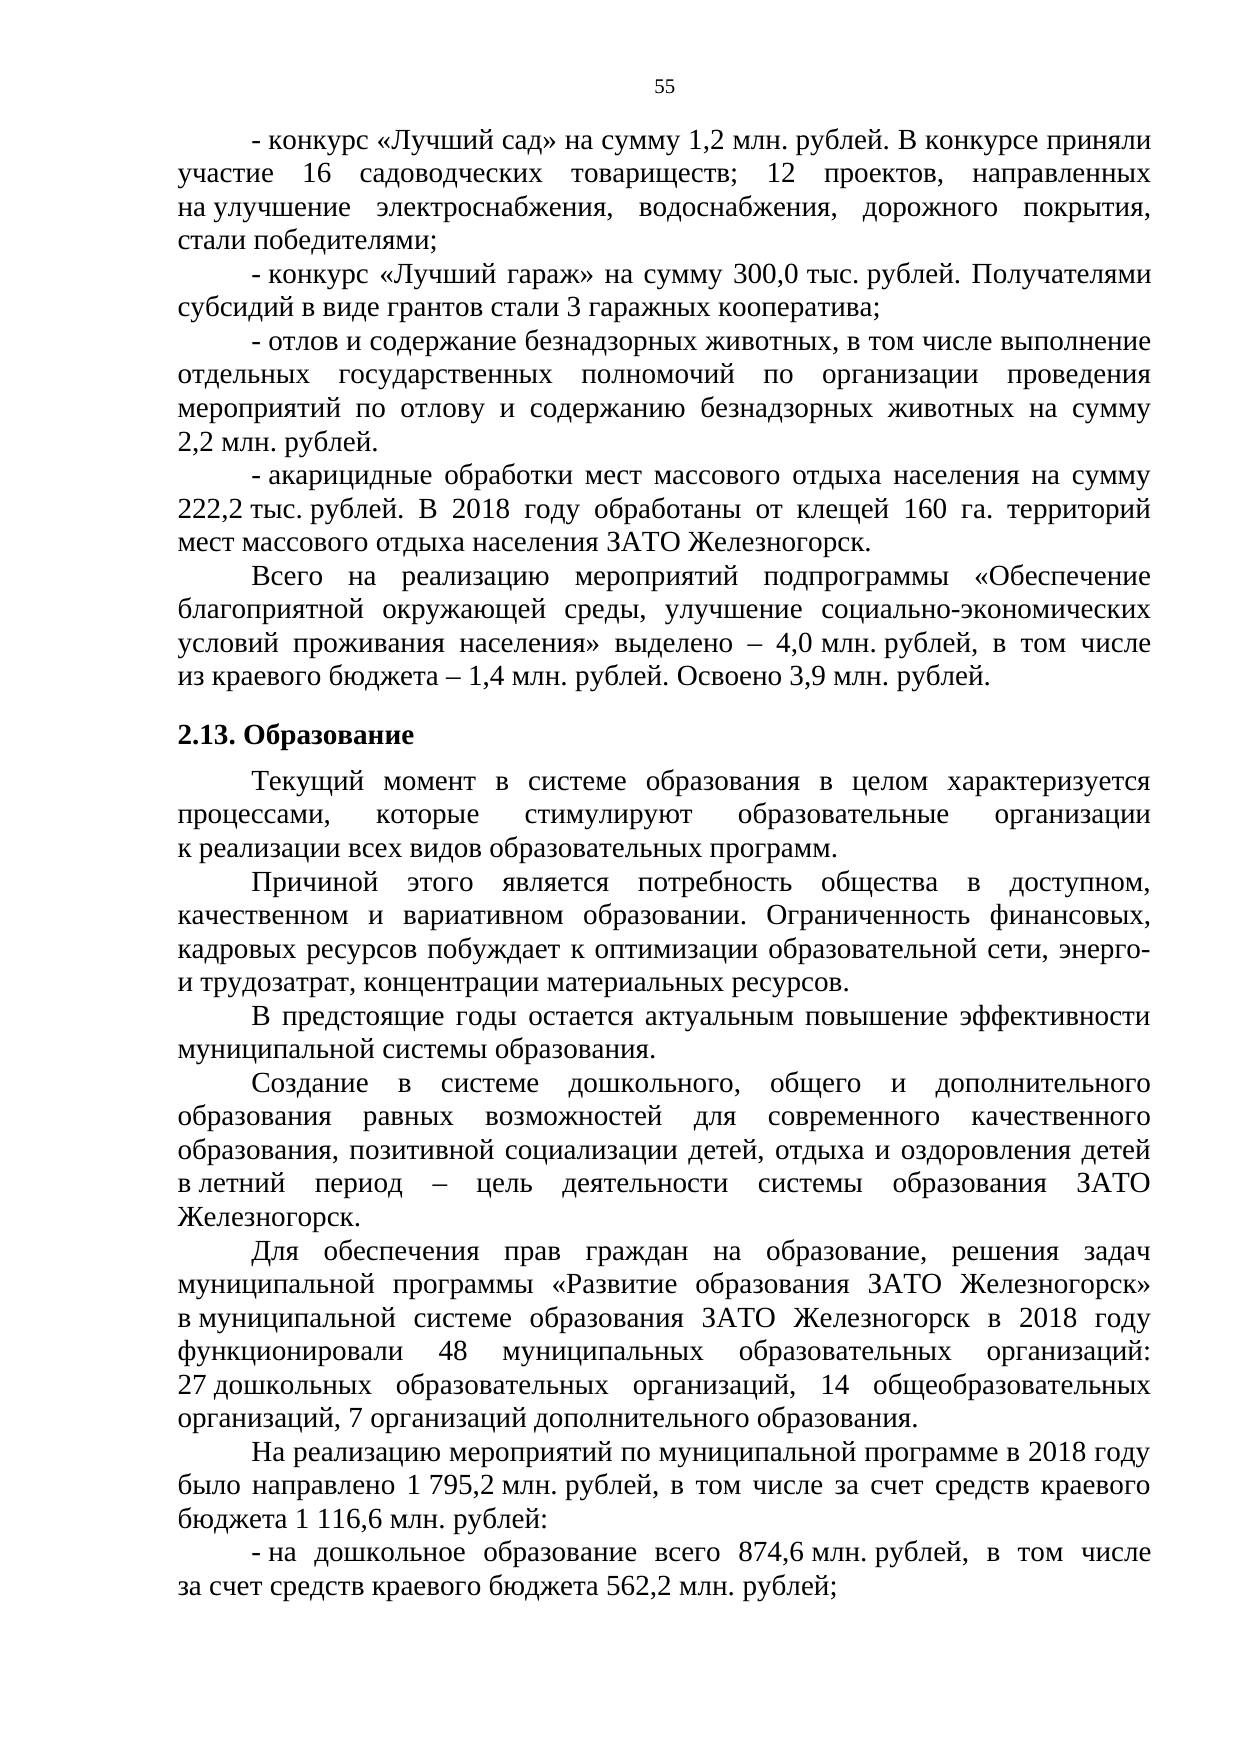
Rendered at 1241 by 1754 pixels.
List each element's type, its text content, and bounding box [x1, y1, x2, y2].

text - конкурс «Лучший гараж» на сумму 300,0 тыс. рублей. Получателями субсидий в виде грантов стали 3 гаражных кооператива; [177, 256, 1152, 323]
text - отлов и содержание безнадзорных животных, в том числе выполнение отдельных государственных полномочий по организации проведения мероприятий по отлову и содержанию безнадзорных животных на сумму 2,2 млн. рублей. [177, 323, 1152, 457]
text В предстоящие годы остается актуальным повышение эффективности муниципальной системы образования. [177, 998, 1152, 1065]
text Текущий момент в системе образования в целом характеризуется процессами, которые стимулируют образовательные организации к реализации всех видов образовательных программ. [177, 763, 1152, 864]
text Для обеспечения прав граждан на образование, решения задач муниципальной программы «Развитие образования ЗАТО Железногорск» в муниципальной системе образования ЗАТО Железногорск в 2018 году функционировали 48 муниципальных образовательных организаций: 27 дошкольных образовательных организаций, 14 общеобразовательных организаций, 7 организаций дополнительного образования. [177, 1233, 1152, 1434]
text Создание в системе дошкольного, общего и дополнительного образования равных возможностей для современного качественного образования, позитивной социализации детей, отдыха и оздоровления детей в летний период – цель деятельности системы образования ЗАТО Железногорск. [177, 1065, 1152, 1233]
text Причиной этого является потребность общества в доступном, качественном и вариативном образовании. Ограниченность финансовых, кадровых ресурсов побуждает к оптимизации образовательной сети, энерго- и трудозатрат, концентрации материальных ресурсов. [177, 864, 1152, 998]
subtitle 2.13. Образование [177, 717, 1152, 751]
text - на дошкольное образование всего 874,6 млн. рублей, в том числе за счет средств краевого бюджета 562,2 млн. рублей; [177, 1534, 1152, 1602]
text На реализацию мероприятий по муниципальной программе в 2018 году было направлено 1 795,2 млн. рублей, в том числе за счет средств краевого бюджета 1 116,6 млн. рублей: [177, 1434, 1152, 1534]
text - конкурс «Лучший сад» на сумму 1,2 млн. рублей. В конкурсе приняли участие 16 садоводческих товариществ; 12 проектов, направленных на улучшение электроснабжения, водоснабжения, дорожного покрытия, стали победителями; [177, 122, 1152, 256]
text Всего на реализацию мероприятий подпрограммы «Обеспечение благоприятной окружающей среды, улучшение социально-экономических условий проживания населения» выделено – 4,0 млн. рублей, в том числе из краевого бюджета – 1,4 млн. рублей. Освоено 3,9 млн. рублей. [177, 558, 1152, 692]
text - акарицидные обработки мест массового отдыха населения на сумму 222,2 тыс. рублей. В 2018 году обработаны от клещей 160 га. территорий мест массового отдыха населения ЗАТО Железногорск. [177, 457, 1152, 558]
